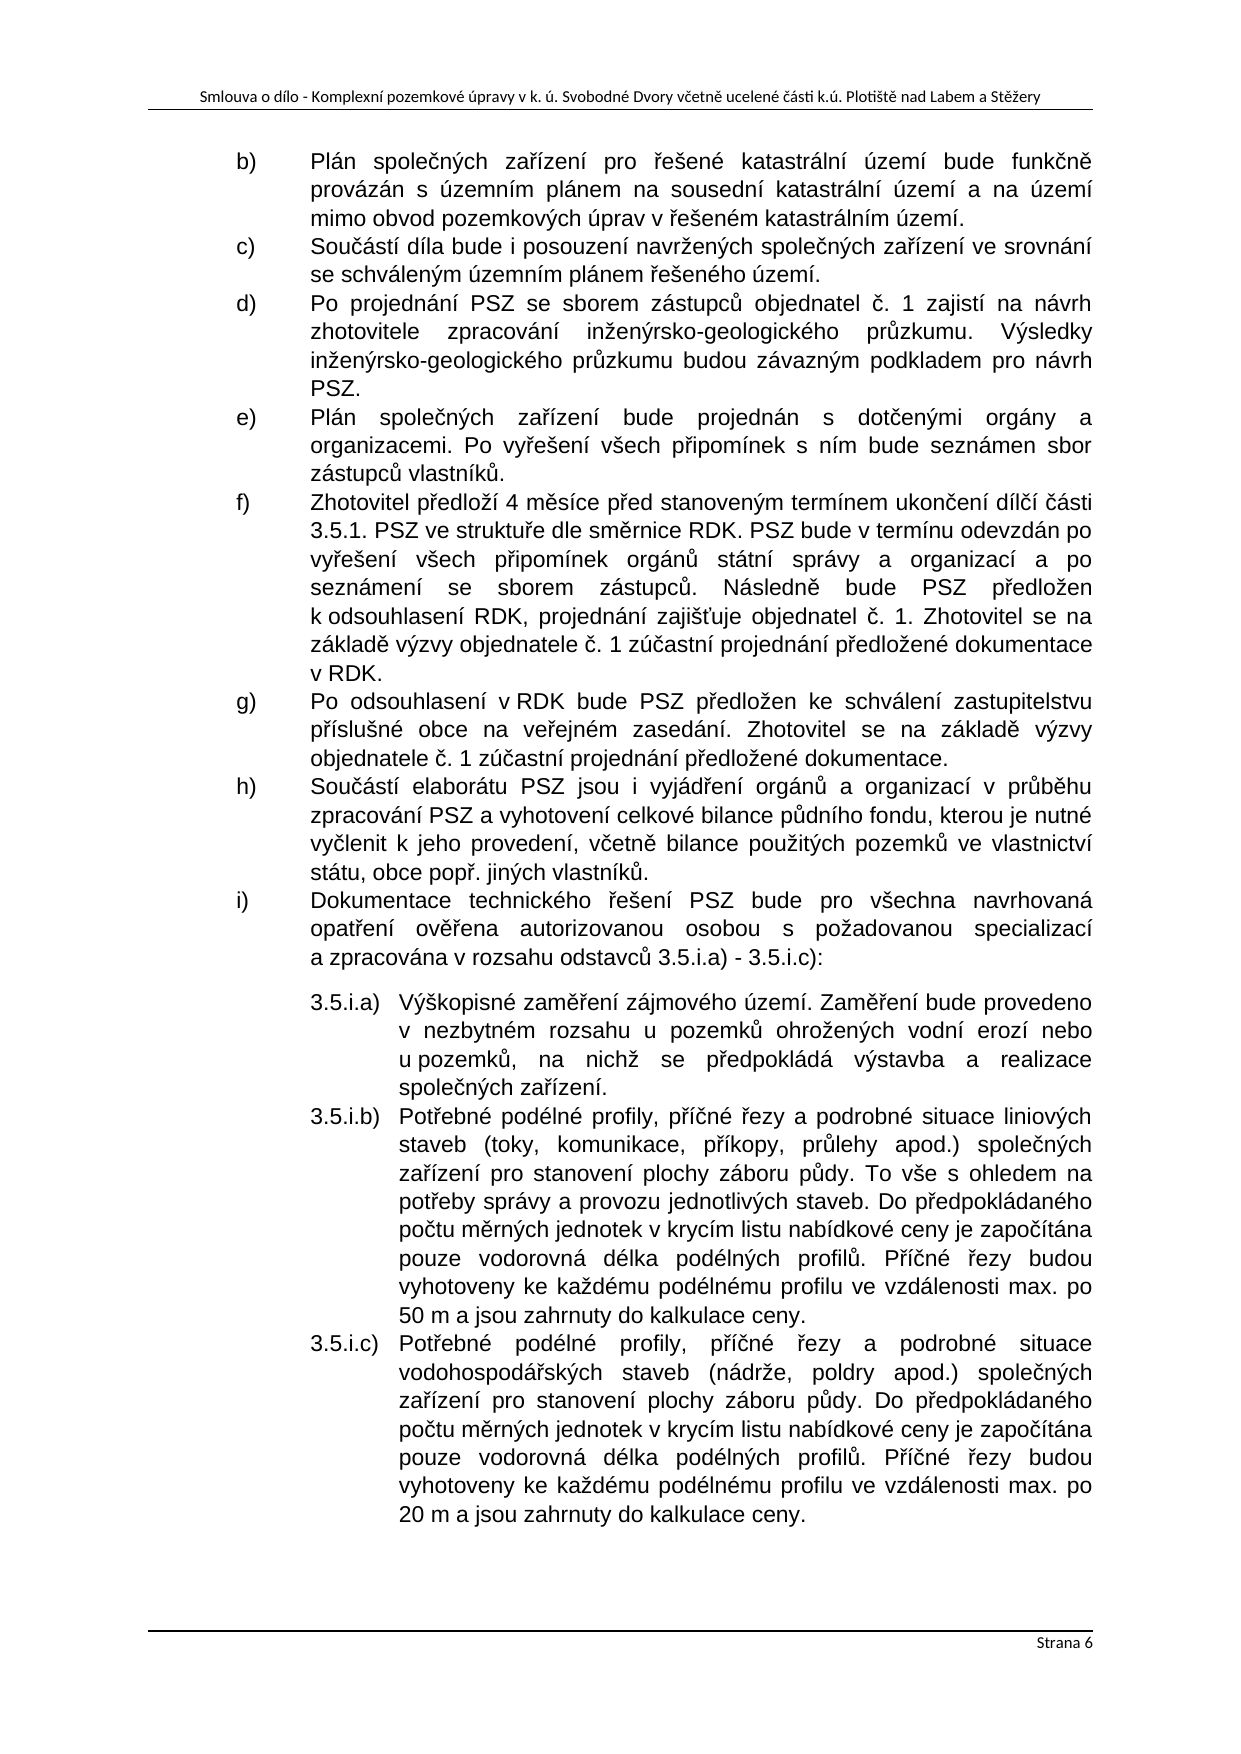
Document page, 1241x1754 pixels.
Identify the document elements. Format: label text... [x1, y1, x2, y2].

text Součástí elaborátu PSZ jsou i vyjádření orgánů a organizací v průběhu zpracování PSZ a vyhotovení celkové bilance půdního fondu, kterou je nutné vyčlenit k jeho provedení, včetně bilance použitých pozemků ve vlastnictví státu, obce popř. jiných vlastníků. [236, 773, 1093, 885]
text Plán společných zařízení bude projednán s dotčenými orgány a organizacemi. Po vyřešení všech připomínek s ním bude seznámen sbor zástupců vlastníků. [236, 403, 1093, 487]
text Plán společných zařízení pro řešené katastrální území bude funkčně provázán s územním plánem na sousední katastrální území a na území mimo obvod pozemkových úprav v řešeném katastrálním území. [236, 148, 1093, 231]
list 3.5.i.c) Potřebné podélné profily, příčné řezy a podrobné situace vodohospodářských staveb (nádrže, poldry apod.) společných zařízení pro stanovení plochy záboru půdy. Do předpokládaného počtu měrných jednotek v krycím listu nabídkové ceny je započítána pouze vodorovná délka podélných profilů. Příčné řezy budou vyhotoveny ke každému podélnému profilu ve vzdálenosti max. po 20 m a jsou zahrnuty do kalkulace ceny. [310, 1330, 1093, 1527]
list 3.5.i.a) Výškopisné zaměření zájmového území. Zaměření bude provedeno v nezbytném rozsahu u pozemků ohrožených vodní erozí nebo u pozemků, na nichž se předpokládá výstavba a realizace společných zařízení. [310, 989, 1093, 1101]
text Zhotovitel předloží 4 měsíce před stanoveným termínem ukončení dílčí části 3.5.1. PSZ ve struktuře dle směrnice RDK. PSZ bude v termínu odevzdán po vyřešení všech připomínek orgánů státní správy a organizací a po seznámení se sborem zástupců. Následně bude PSZ předložen k odsouhlasení RDK, projednání zajišťuje objednatel č. 1. Zhotovitel se na základě výzvy objednatele č. 1 zúčastní projednání předložené dokumentace v RDK. [236, 489, 1093, 686]
list 3.5.i.b) Potřebné podélné profily, příčné řezy a podrobné situace liniových staveb (toky, komunikace, příkopy, průlehy apod.) společných zařízení pro stanovení plochy záboru půdy. To vše s ohledem na potřeby správy a provozu jednotlivých staveb. Do předpokládaného počtu měrných jednotek v krycím listu nabídkové ceny je započítána pouze vodorovná délka podélných profilů. Příčné řezy budou vyhotoveny ke každému podélnému profilu ve vzdálenosti max. po 50 m a jsou zahrnuty do kalkulace ceny. [310, 1103, 1093, 1328]
text Součástí díla bude i posouzení navržených společných zařízení ve srovnání se schváleným územním plánem řešeného území. [236, 233, 1093, 288]
text Po odsouhlasení v RDK bude PSZ předložen ke schválení zastupitelstvu příslušné obce na veřejném zasedání. Zhotovitel se na základě výzvy objednatele č. 1 zúčastní projednání předložené dokumentace. [236, 688, 1093, 771]
text Po projednání PSZ se sborem zástupců objednatel č. 1 zajistí na návrh zhotovitele zpracování inženýrsko-geologického průzkumu. Výsledky inženýrsko-geologického průzkumu budou závazným podkladem pro návrh PSZ. [236, 290, 1093, 401]
text Dokumentace technického řešení PSZ bude pro všechna navrhovaná opatření ověřena autorizovanou osobou s požadovanou specializací a zpracována v rozsahu odstavců 3.5.i.a) - 3.5.i.c): [236, 887, 1093, 970]
